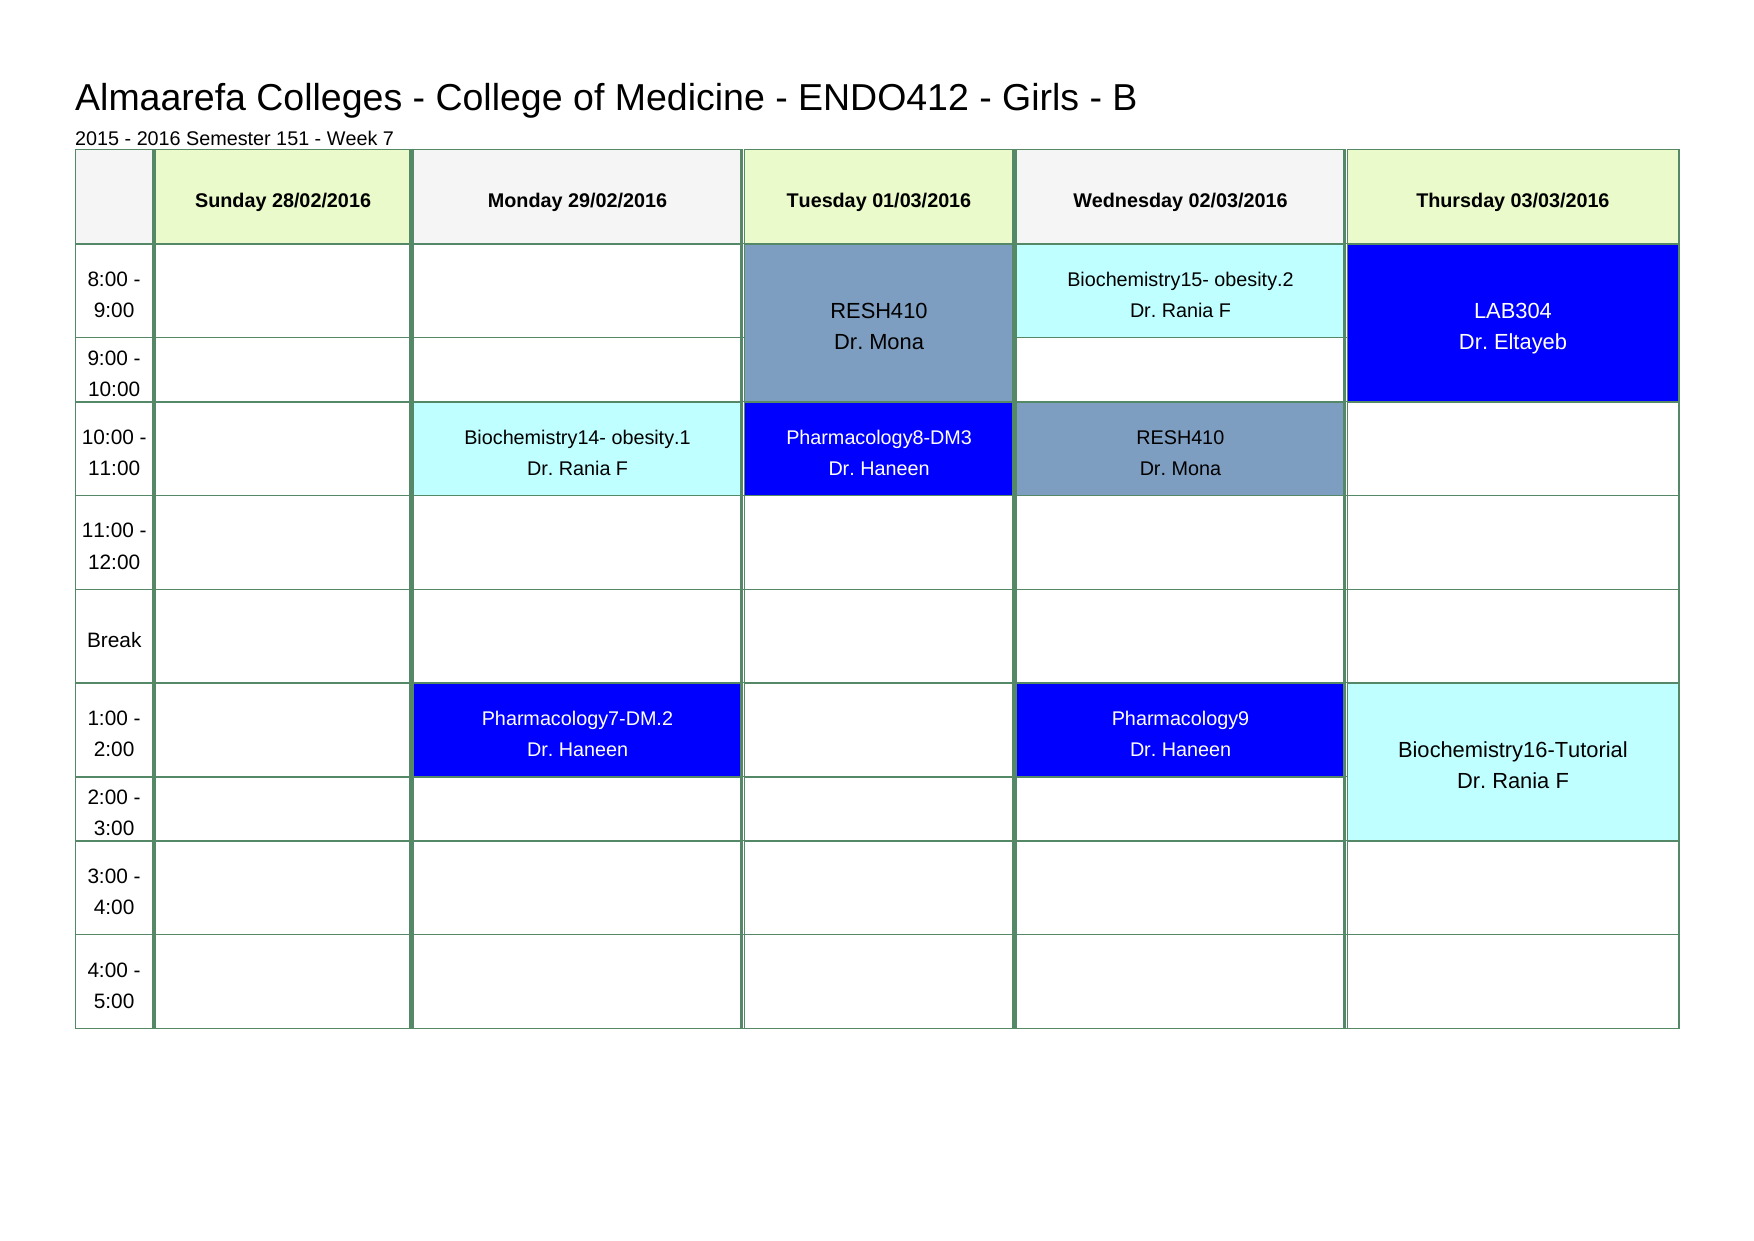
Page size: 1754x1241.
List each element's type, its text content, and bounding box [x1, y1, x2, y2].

table_cell [156, 842, 409, 934]
table_cell [414, 590, 740, 682]
table_cell [745, 778, 1012, 840]
table_cell [745, 590, 1012, 682]
table_cell 4:00 - 5:00 [76, 935, 152, 1027]
table_cell [156, 684, 409, 776]
table_cell 3:00 - 4:00 [76, 842, 152, 934]
table_cell [1348, 935, 1678, 1027]
table_header Thursday 03/03/2016 [1348, 150, 1678, 243]
table_cell [414, 778, 740, 840]
table_cell [414, 496, 740, 588]
table_cell [156, 496, 409, 588]
table_cell [1017, 590, 1343, 682]
table_cell RESH410 Dr. Mona [1017, 403, 1343, 495]
table_cell 9:00 - 10:00 [76, 338, 152, 401]
table_cell [414, 842, 740, 934]
table_header [76, 150, 152, 243]
table_cell 8:00 - 9:00 [76, 245, 152, 337]
table_header Monday 29/02/2016 [414, 150, 740, 243]
table_cell [1348, 842, 1678, 934]
table_cell [1017, 496, 1343, 588]
table_cell [1348, 403, 1678, 495]
table_cell Biochemistry14- obesity.1 Dr. Rania F [414, 403, 740, 495]
table_cell [414, 935, 740, 1027]
table_cell Biochemistry16-Tutorial Dr. Rania F [1348, 684, 1678, 840]
table_cell [1017, 935, 1343, 1027]
table_cell 2:00 - 3:00 [76, 778, 152, 840]
table_cell [156, 778, 409, 840]
table_header Wednesday 02/03/2016 [1017, 150, 1343, 243]
table_cell Pharmacology7-DM.2 Dr. Haneen [414, 684, 740, 776]
table_cell Break [76, 590, 152, 682]
table_header Tuesday 01/03/2016 [745, 150, 1012, 243]
table_cell [745, 496, 1012, 588]
table_cell Pharmacology9 Dr. Haneen [1017, 684, 1343, 776]
table_cell Biochemistry15- obesity.2 Dr. Rania F [1017, 245, 1343, 337]
table_cell Pharmacology8-DM3 Dr. Haneen [745, 403, 1012, 495]
table_cell [156, 338, 409, 401]
table_cell [156, 590, 409, 682]
text Almaarefa Colleges - College of Medicine - ENDO412 - Girls - B [75, 75, 1679, 118]
table_cell [745, 684, 1012, 776]
table_cell [156, 245, 409, 337]
table_cell 1:00 - 2:00 [76, 684, 152, 776]
table_cell [156, 403, 409, 495]
table_cell [745, 842, 1012, 934]
table_cell [1348, 590, 1678, 682]
table_header Sunday 28/02/2016 [156, 150, 409, 243]
table_cell [1017, 338, 1343, 401]
table_cell 11:00 - 12:00 [76, 496, 152, 588]
table_cell LAB304 Dr. Eltayeb [1348, 245, 1678, 401]
table_cell [1017, 842, 1343, 934]
table_cell RESH410 Dr. Mona [745, 245, 1012, 401]
table_cell [1017, 778, 1343, 840]
table_cell 10:00 - 11:00 [76, 403, 152, 495]
text 2015 - 2016 Semester 151 - Week 7 [75, 118, 1679, 149]
table_cell [156, 935, 409, 1027]
table_cell [745, 935, 1012, 1027]
table_cell [414, 338, 740, 401]
table_cell [1348, 496, 1678, 588]
table_cell [414, 245, 740, 337]
